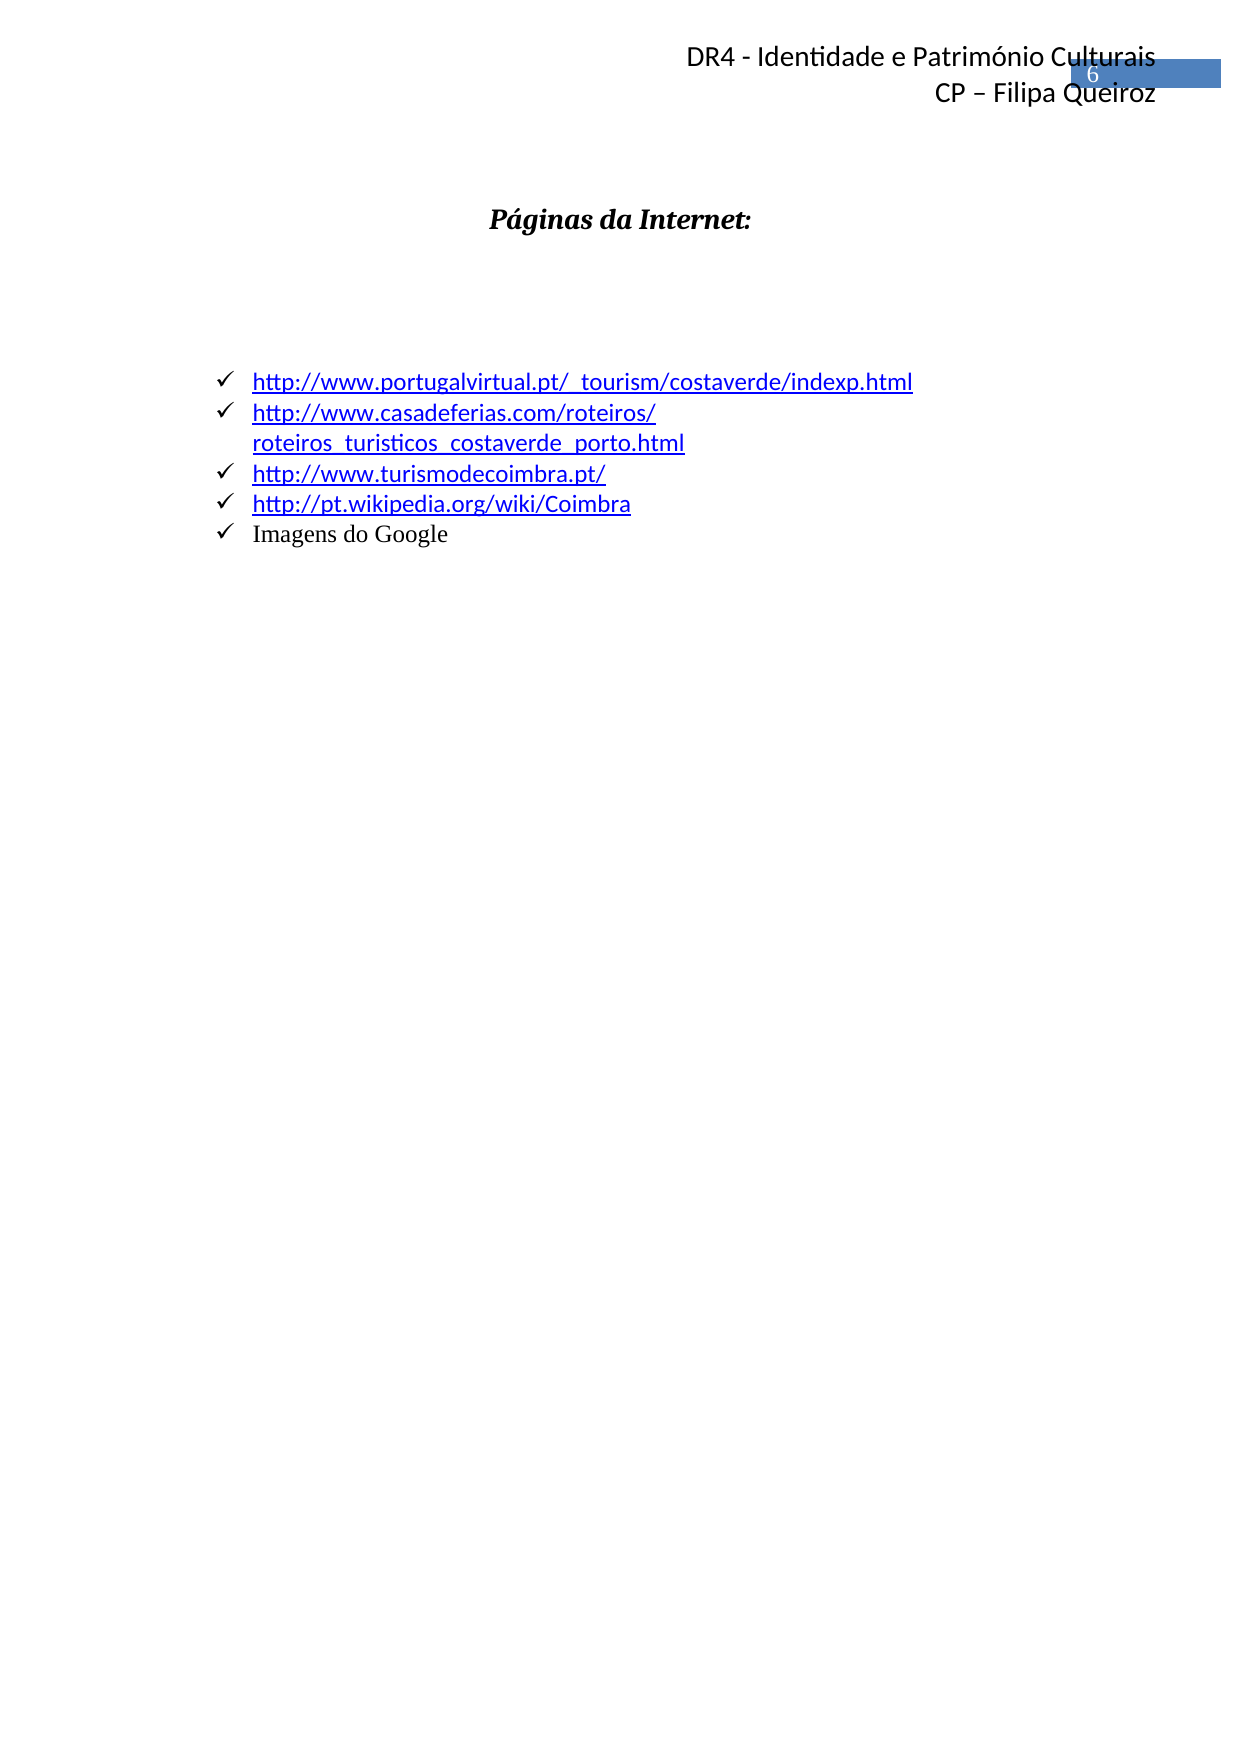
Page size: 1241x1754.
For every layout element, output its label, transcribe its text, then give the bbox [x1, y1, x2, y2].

list http://www.portugalvirtual.pt/_tourism/costaverde/indexp.html [215, 366, 1063, 397]
list http://www.turismodecoimbra.pt/ [215, 458, 1063, 488]
list http://pt.wikipedia.org/wiki/Coimbra [215, 488, 1063, 519]
list Imagens do Google [215, 519, 1063, 548]
text Páginas da Internet: [177, 203, 1063, 237]
list http://www.casadeferias.com/roteiros/roteiros_turisticos_costaverde_porto.html [215, 397, 1063, 458]
